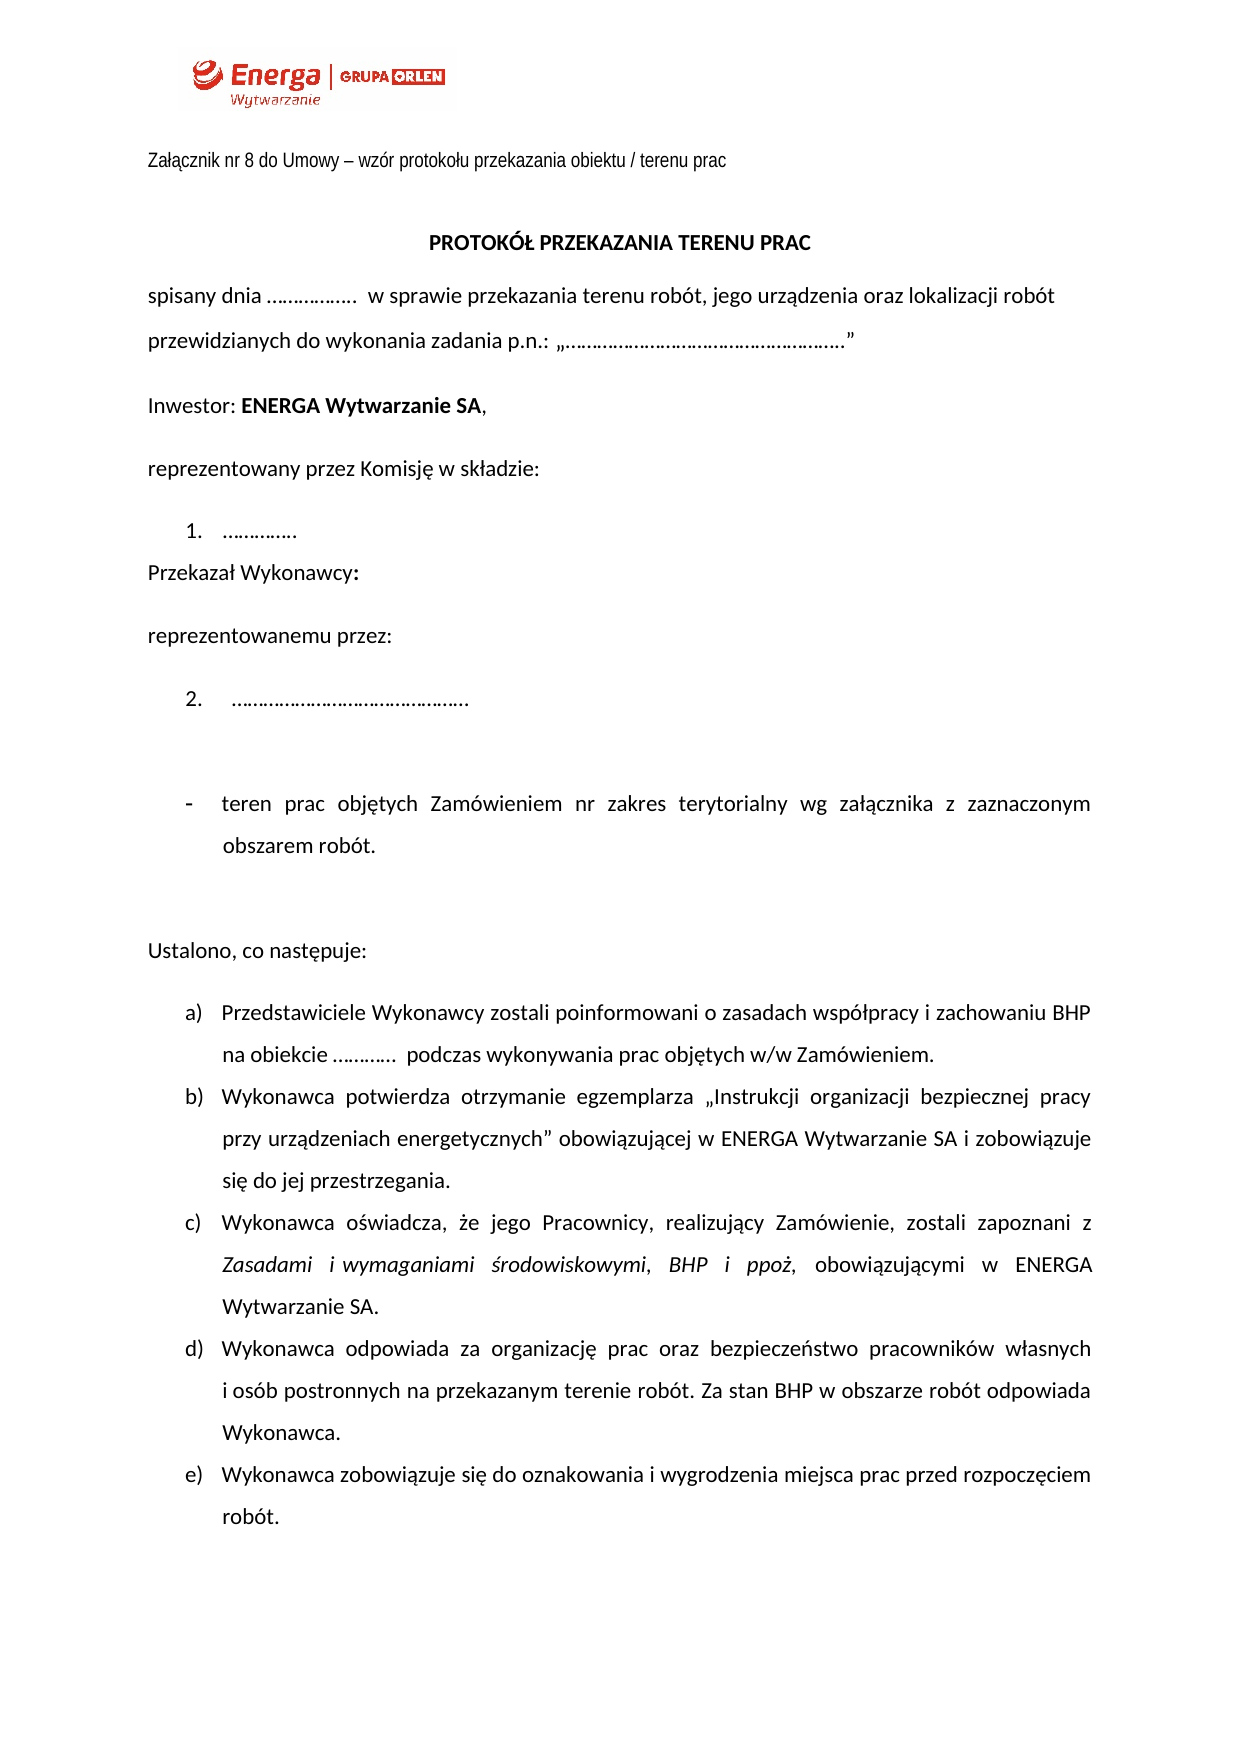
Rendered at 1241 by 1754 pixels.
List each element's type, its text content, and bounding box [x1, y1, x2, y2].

list Wykonawca zobowiązuje się do oznakowania i wygrodzenia miejsca prac przed rozpoczęciem robót. [185, 1460, 1093, 1530]
text Inwestor: ENERGA Wytwarzanie SA, [148, 391, 1093, 419]
text reprezentowany przez Komisję w składzie: [148, 454, 1093, 482]
text Przekazał Wykonawcy: [148, 558, 1093, 587]
list Wykonawca odpowiada za organizację prac oraz bezpieczeństwo pracowników własnych i osób postronnych na przekazanym terenie robót. Za stan BHP w obszarze robót odpowiada Wykonawca. [185, 1334, 1093, 1446]
list Wykonawca oświadcza, że jego Pracownicy, realizujący Zamówienie, zostali zapoznani z Zasadami i wymaganiami środowiskowymi, BHP i ppoż, obowiązującymi w ENERGA Wytwarzanie SA. [185, 1208, 1093, 1320]
list ………….. [185, 517, 1093, 544]
text spisany dnia …………….. w sprawie przekazania terenu robót, jego urządzenia oraz lokalizacji robót przewidzianych do wykonania zadania p.n.: „……………………………………………..” [148, 281, 1093, 355]
text PROTOKÓŁ PRZEKAZANIA TERENU PRAC [148, 228, 1093, 256]
list ……………………………………… [185, 684, 1093, 712]
text Załącznik nr 8 do Umowy – wzór protokołu przekazania obiektu / terenu prac [148, 148, 1093, 172]
text Ustalono, co następuje: [148, 936, 1093, 964]
list teren prac objętych Zamówieniem nr zakres terytorialny wg załącznika z zaznaczonym obszarem robót. [185, 789, 1093, 859]
list Wykonawca potwierdza otrzymanie egzemplarza „Instrukcji organizacji bezpiecznej pracy przy urządzeniach energetycznych” obowiązującej w ENERGA Wytwarzanie SA i zobowiązuje się do jej przestrzegania. [185, 1082, 1093, 1194]
picture [176, 47, 457, 110]
list Przedstawiciele Wykonawcy zostali poinformowani o zasadach współpracy i zachowaniu BHP na obiekcie ………… podczas wykonywania prac objętych w/w Zamówieniem. [185, 998, 1093, 1068]
text reprezentowanemu przez: [148, 621, 1093, 649]
